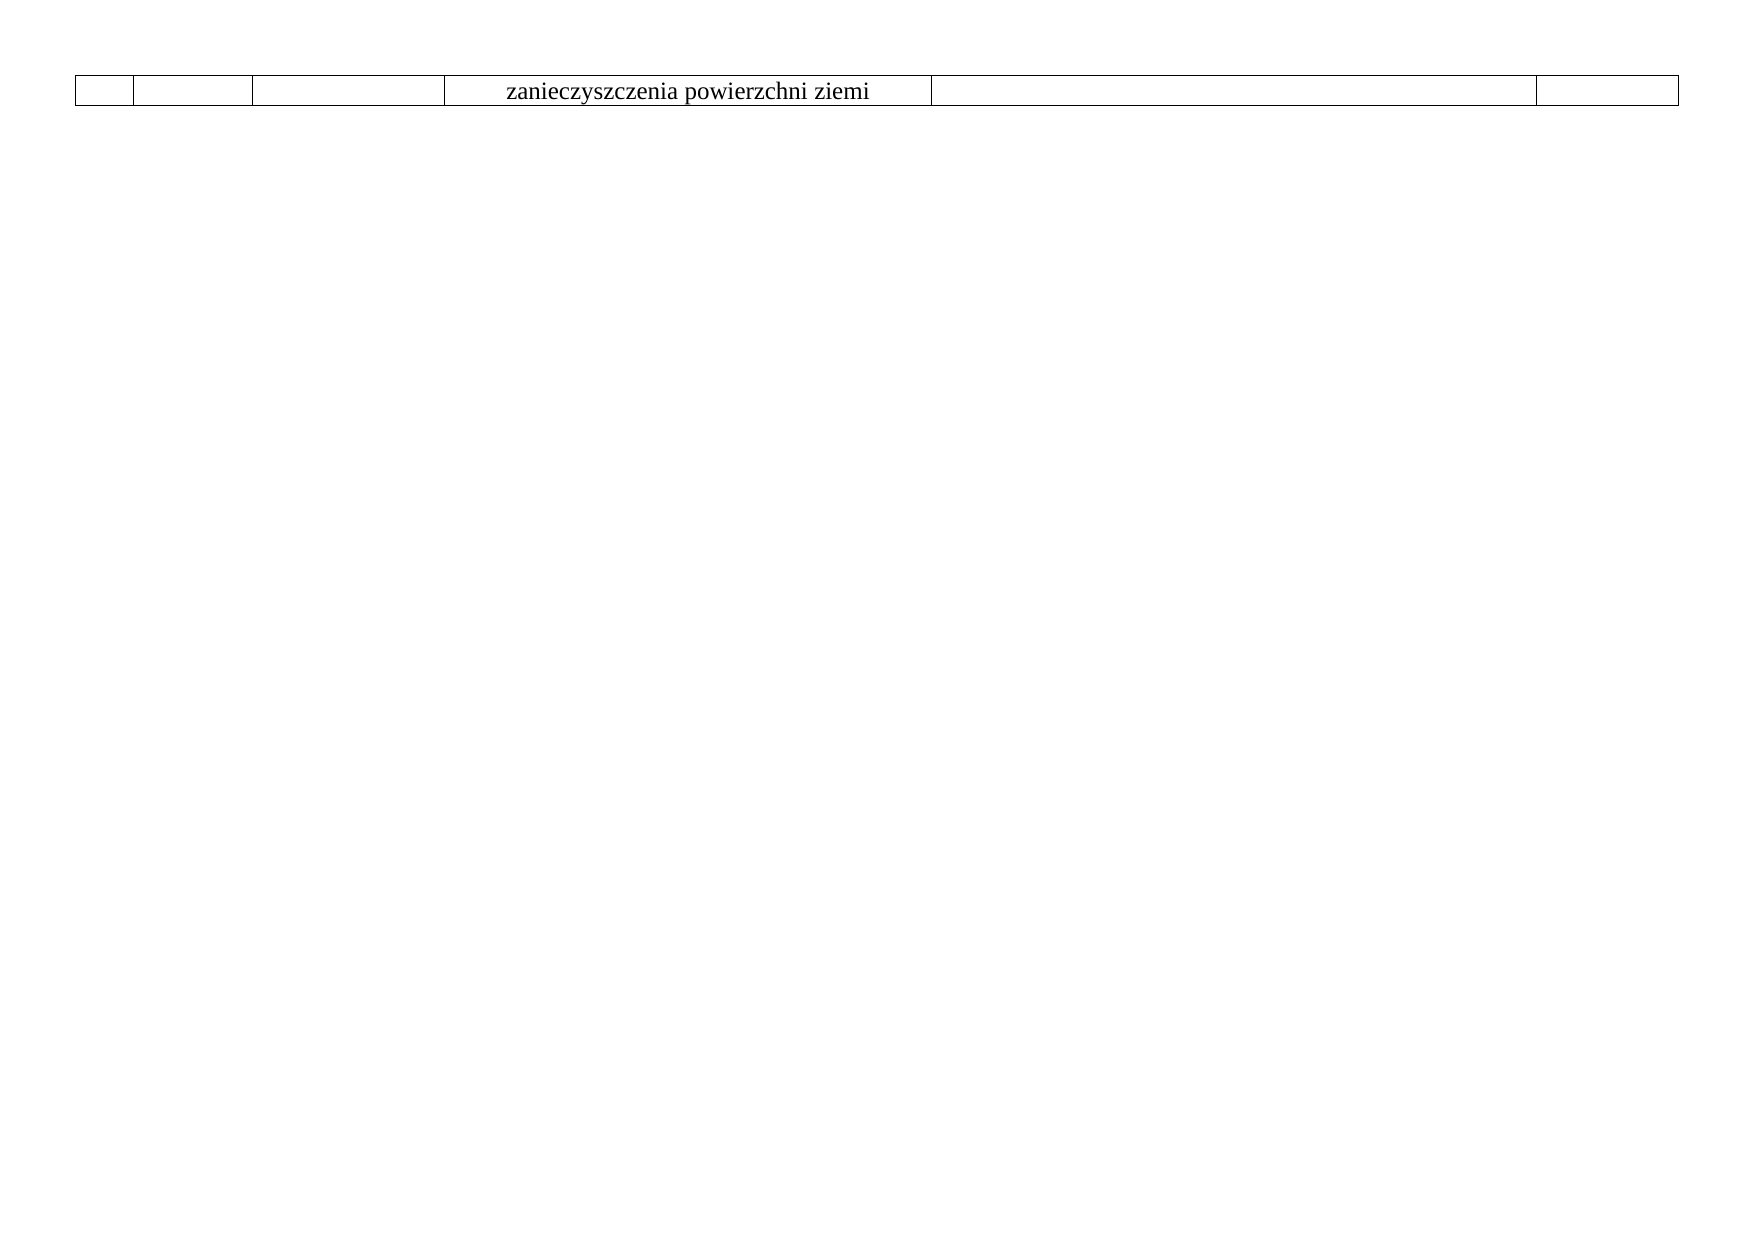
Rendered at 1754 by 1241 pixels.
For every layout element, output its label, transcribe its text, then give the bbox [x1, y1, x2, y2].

table_cell § 11 [253, 76, 444, 105]
table_cell [1537, 76, 1678, 105]
table_cell MKiŚ [134, 76, 252, 105]
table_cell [932, 76, 1536, 105]
table_cell 3 [76, 76, 133, 105]
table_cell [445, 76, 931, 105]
